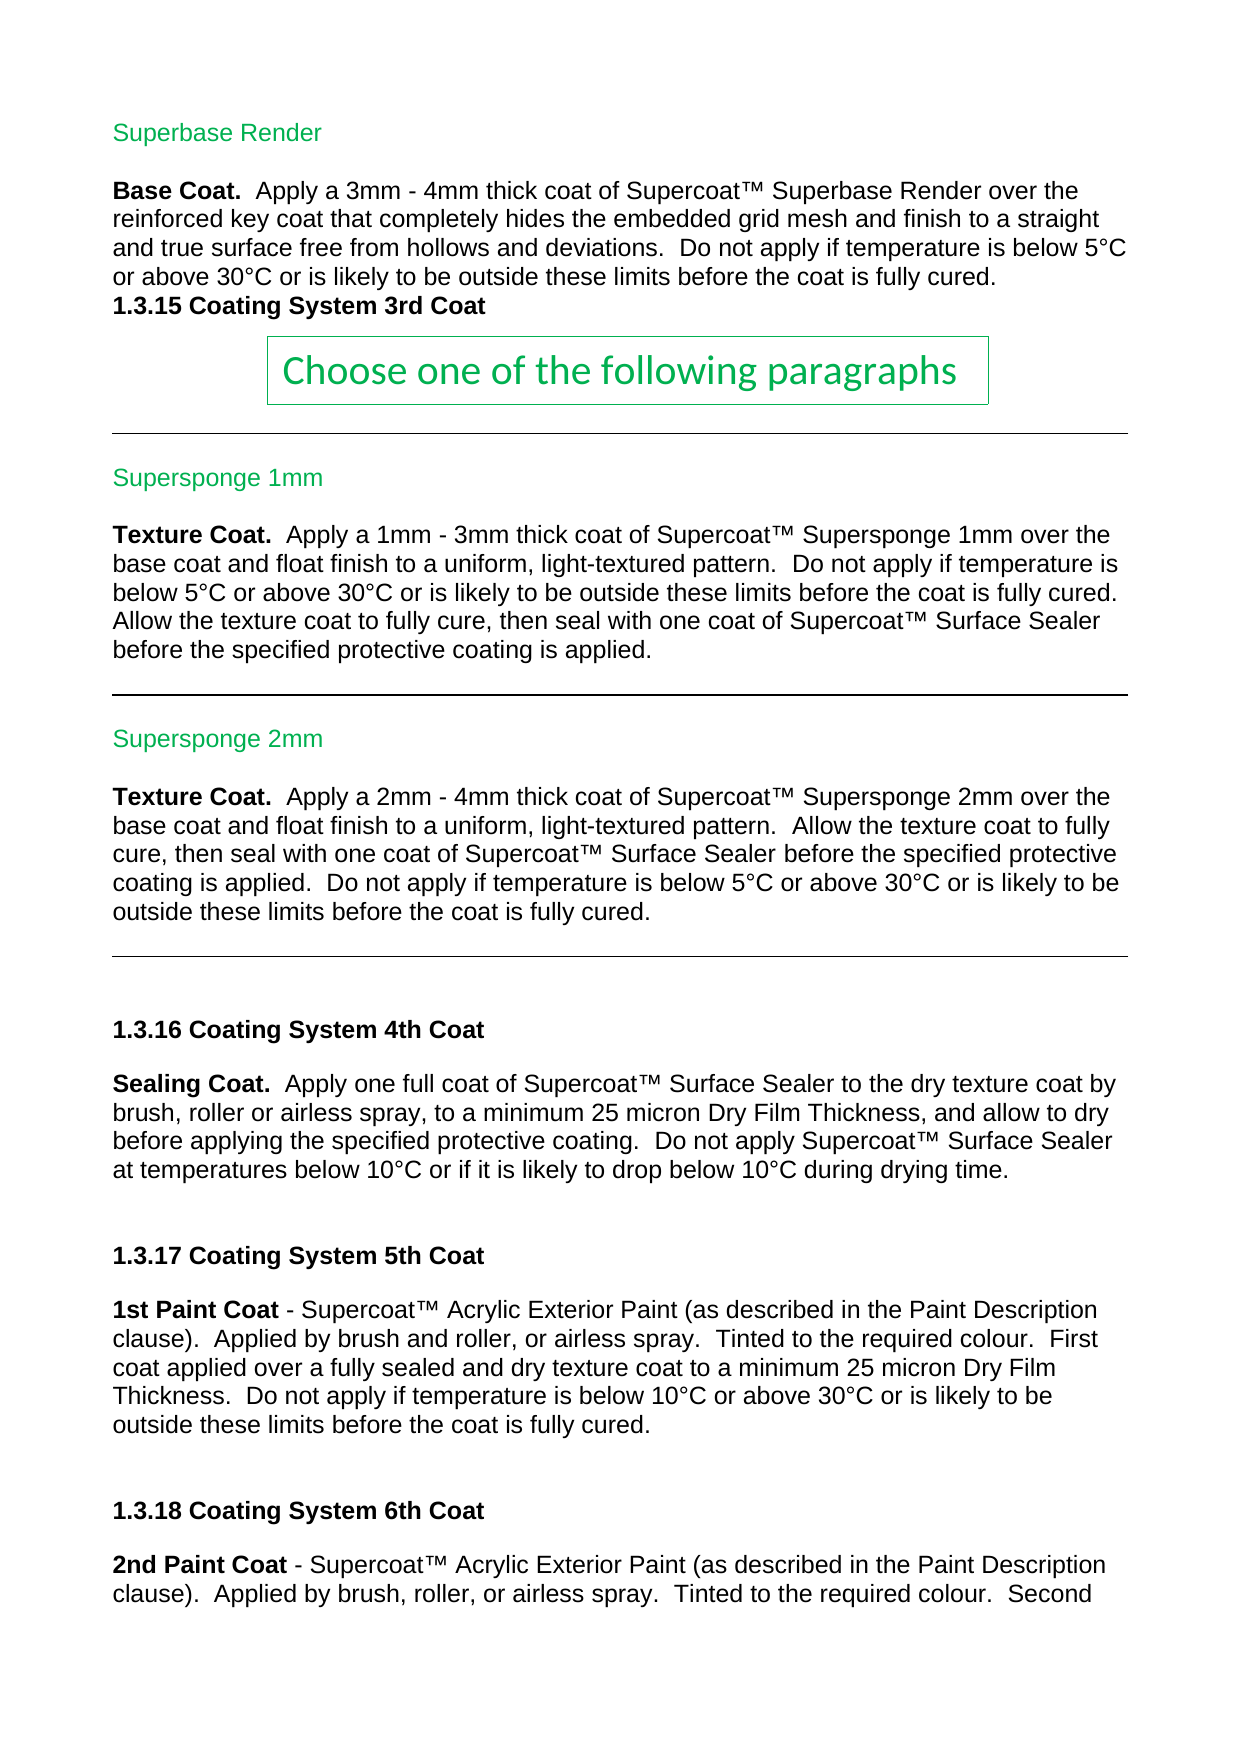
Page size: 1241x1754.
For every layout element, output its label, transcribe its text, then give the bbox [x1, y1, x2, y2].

text Texture Coat. Apply a 2mm - 4mm thick coat of Supercoat™ Supersponge 2mm over the base coat and float finish to a uniform, light-textured pattern. Allow the texture coat to fully cure, then seal with one coat of Supercoat™ Surface Sealer before the specified protective coating is applied. Do not apply if temperature is below 5°C or above 30°C or is likely to be outside these limits before the coat is fully cured. [112, 782, 1128, 926]
text Supersponge 2mm [112, 724, 1128, 753]
text 1.3.17 Coating System 5th Coat [112, 1241, 1128, 1270]
text Supersponge 1mm [112, 462, 1128, 491]
text Texture Coat. Apply a 1mm - 3mm thick coat of Supercoat™ Supersponge 1mm over the base coat and float finish to a uniform, light-textured pattern. Do not apply if temperature is below 5°C or above 30°C or is likely to be outside these limits before the coat is fully cured. Allow the texture coat to fully cure, then seal with one coat of Supercoat™ Surface Sealer before the specified protective coating is applied. [112, 520, 1128, 664]
text 1st Paint Coat - Supercoat™ Acrylic Exterior Paint (as described in the Paint Description clause). Applied by brush and roller, or airless spray. Tinted to the required colour. First coat applied over a fully sealed and dry texture coat to a minimum 25 micron Dry Film Thickness. Do not apply if temperature is below 10°C or above 30°C or is likely to be outside these limits before the coat is fully cured. [112, 1295, 1128, 1439]
text 1.3.16 Coating System 4th Coat [112, 1015, 1128, 1044]
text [112, 1550, 1128, 1607]
text Superbase Render [112, 118, 1128, 147]
text 1.3.15 Coating System 3rd Coat [112, 291, 1128, 319]
text Sealing Coat. Apply one full coat of Supercoat™ Surface Sealer to the dry texture coat by brush, roller or airless spray, to a minimum 25 micron Dry Film Thickness, and allow to dry before applying the specified protective coating. Do not apply Supercoat™ Surface Sealer at temperatures below 10°C or if it is likely to drop below 10°C during drying time. [112, 1069, 1128, 1184]
text 1.3.18 Coating System 6th Coat [112, 1496, 1128, 1525]
text Base Coat. Apply a 3mm - 4mm thick coat of Supercoat™ Superbase Render over the reinforced key coat that completely hides the embedded grid mesh and finish to a straight and true surface free from hollows and deviations. Do not apply if temperature is below 5°C or above 30°C or is likely to be outside these limits before the coat is fully cured. [112, 176, 1128, 291]
